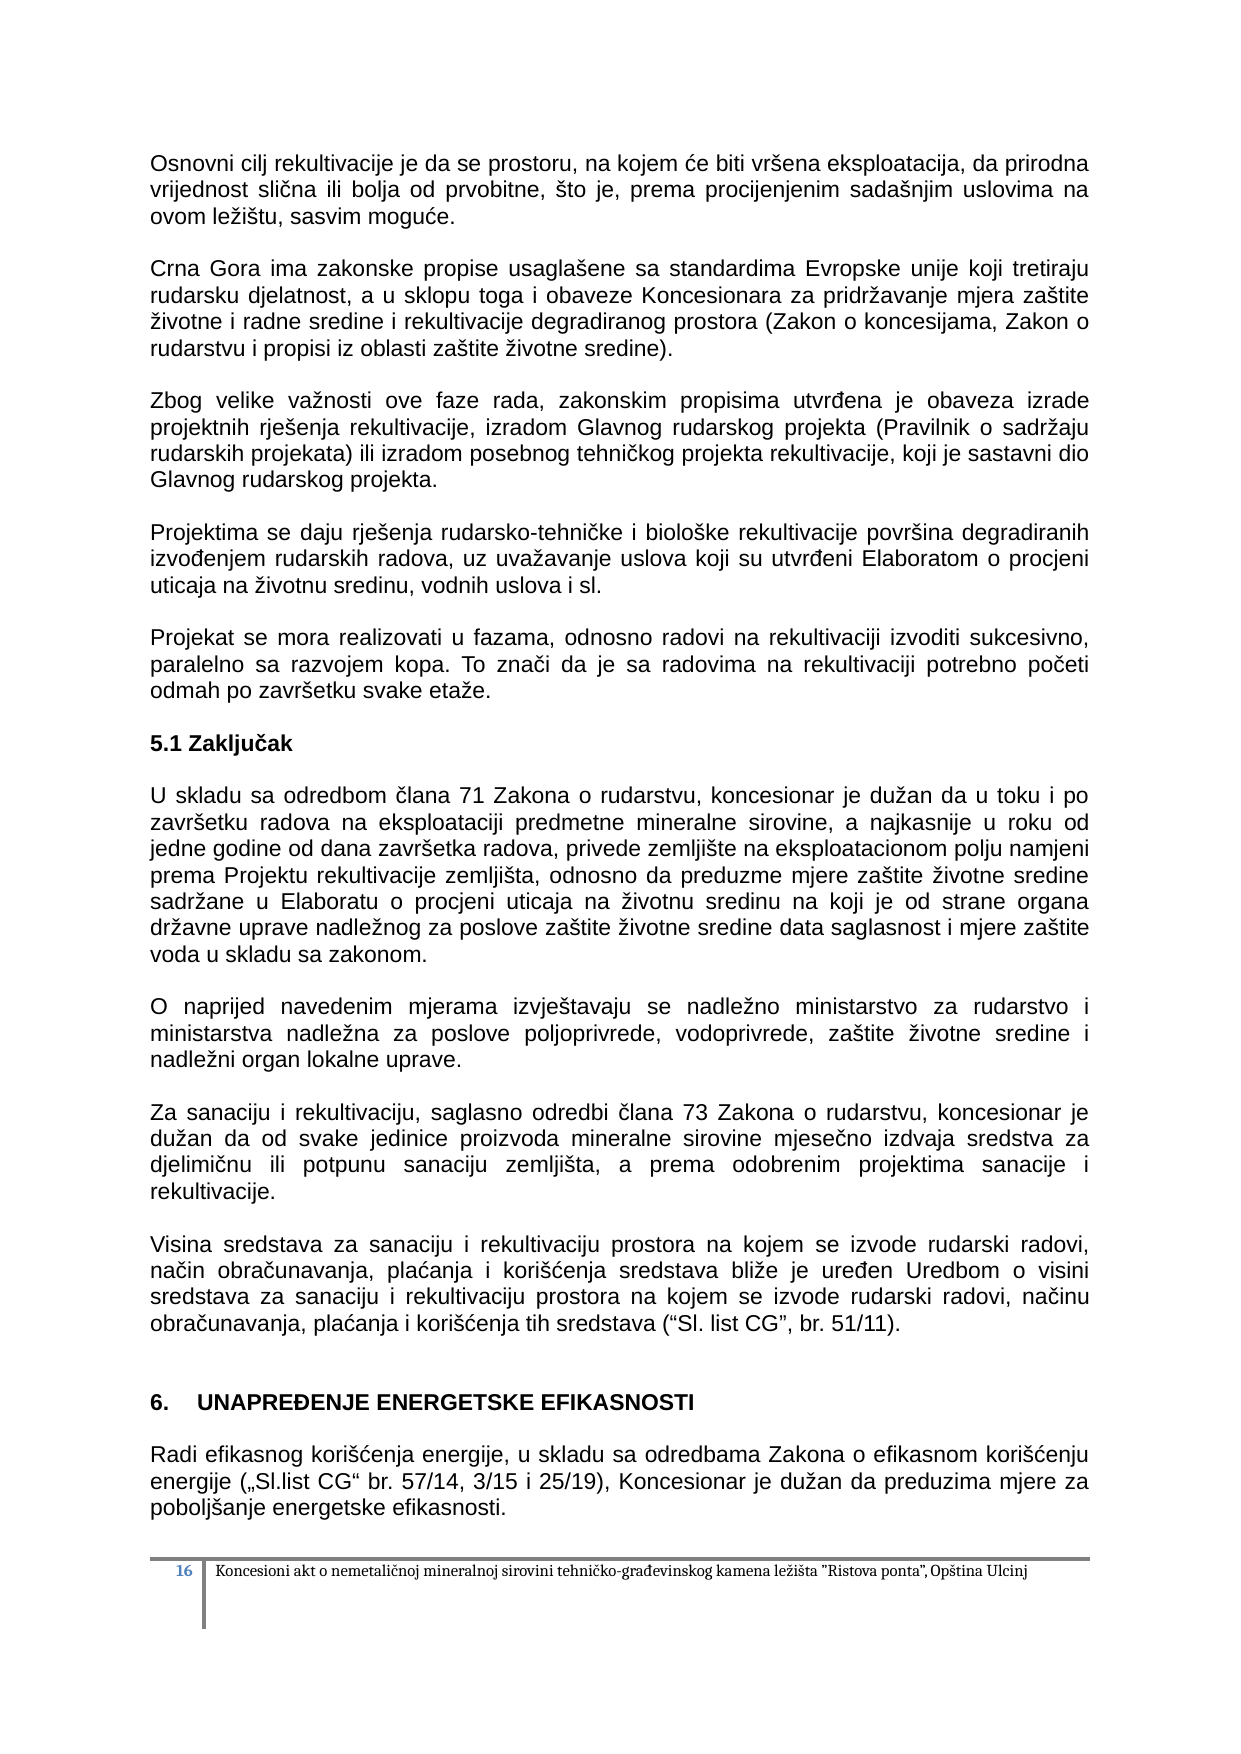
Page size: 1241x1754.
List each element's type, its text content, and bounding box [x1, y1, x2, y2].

text Crna Gora ima zakonske propise usaglašene sa standardima Evropske unije koji tretiraju rudarsku djelatnost, a u sklopu toga i obaveze Koncesionara za pridržavanje mjera zaštite životne i radne sredine i rekultivacije degradiranog prostora (Zakon o koncesijama, Zakon o rudarstvu i propisi iz oblasti zaštite životne sredine). [150, 255, 1090, 361]
text Visina sredstava za sanaciju i rekultivaciju prostora na kojem se izvode rudarski radovi, način obračunavanja, plaćanja i korišćenja sredstava bliže je uređen Uredbom o visini sredstava za sanaciju i rekultivaciju prostora na kojem se izvode rudarski radovi, načinu obračunavanja, plaćanja i korišćenja tih sredstava (“Sl. list CG”, br. 51/11). [150, 1231, 1090, 1336]
subtitle UNAPREĐENJE ENERGETSKE EFIKASNOSTI [150, 1389, 1090, 1415]
text O naprijed navedenim mjerama izvještavaju se nadležno ministarstvo za rudarstvo i ministarstva nadležna za poslove poljoprivrede, vodoprivrede, zaštite životne sredine i nadležni organ lokalne uprave. [150, 993, 1090, 1072]
text Projektima se daju rješenja rudarsko-tehničke i biološke rekultivacije površina degradiranih izvođenjem rudarskih radova, uz uvažavanje uslova koji su utvrđeni Elaboratom o procjeni uticaja na životnu sredinu, vodnih uslova i sl. [150, 519, 1090, 598]
text Projekat se mora realizovati u fazama, odnosno radovi na rekultivaciji izvoditi sukcesivno, paralelno sa razvojem kopa. To znači da je sa radovima na rekultivaciji potrebno početi odmah po završetku svake etaže. [150, 624, 1090, 703]
text Za sanaciju i rekultivaciju, saglasno odredbi člana 73 Zakona o rudarstvu, koncesionar je dužan da od svake jedinice proizvoda mineralne sirovine mjesečno izdvaja sredstva za djelimičnu ili potpunu sanaciju zemljišta, a prema odobrenim projektima sanacije i rekultivacije. [150, 1099, 1090, 1204]
text Zbog velike važnosti ove faze rada, zakonskim propisima utvrđena je obaveza izrade projektnih rješenja rekultivacije, izradom Glavnog rudarskog projekta (Pravilnik o sadržaju rudarskih projekata) ili izradom posebnog tehničkog projekta rekultivacije, koji je sastavni dio Glavnog rudarskog projekta. [150, 387, 1090, 493]
text Radi efikasnog korišćenja energije, u skladu sa odredbama Zakona o efikasnom korišćenju energije („Sl.list CG“ br. 57/14, 3/15 i 25/19), Koncesionar je dužan da preduzima mjere za poboljšanje energetske efikasnosti. [150, 1441, 1090, 1520]
text Osnovni cilj rekultivacije je da se prostoru, na kojem će biti vršena eksploatacija, da prirodna vrijednost slična ili bolja od prvobitne, što je, prema procijenjenim sadašnjim uslovima na ovom ležištu, sasvim moguće. [150, 150, 1090, 229]
text U skladu sa odredbom člana 71 Zakona o rudarstvu, koncesionar je dužan da u toku i po završetku radova na eksploataciji predmetne mineralne sirovine, a najkasnije u roku od jedne godine od dana završetka radova, privede zemljište na eksploatacionom polju namjeni prema Projektu rekultivacije zemljišta, odnosno da preduzme mjere zaštite životne sredine sadržane u Elaboratu o procjeni uticaja na životnu sredinu na koji je od strane organa državne uprave nadležnog za poslove zaštite životne sredine data saglasnost i mjere zaštite voda u skladu sa zakonom. [150, 782, 1090, 967]
subtitle 5.1 Zaključak [150, 730, 1090, 756]
